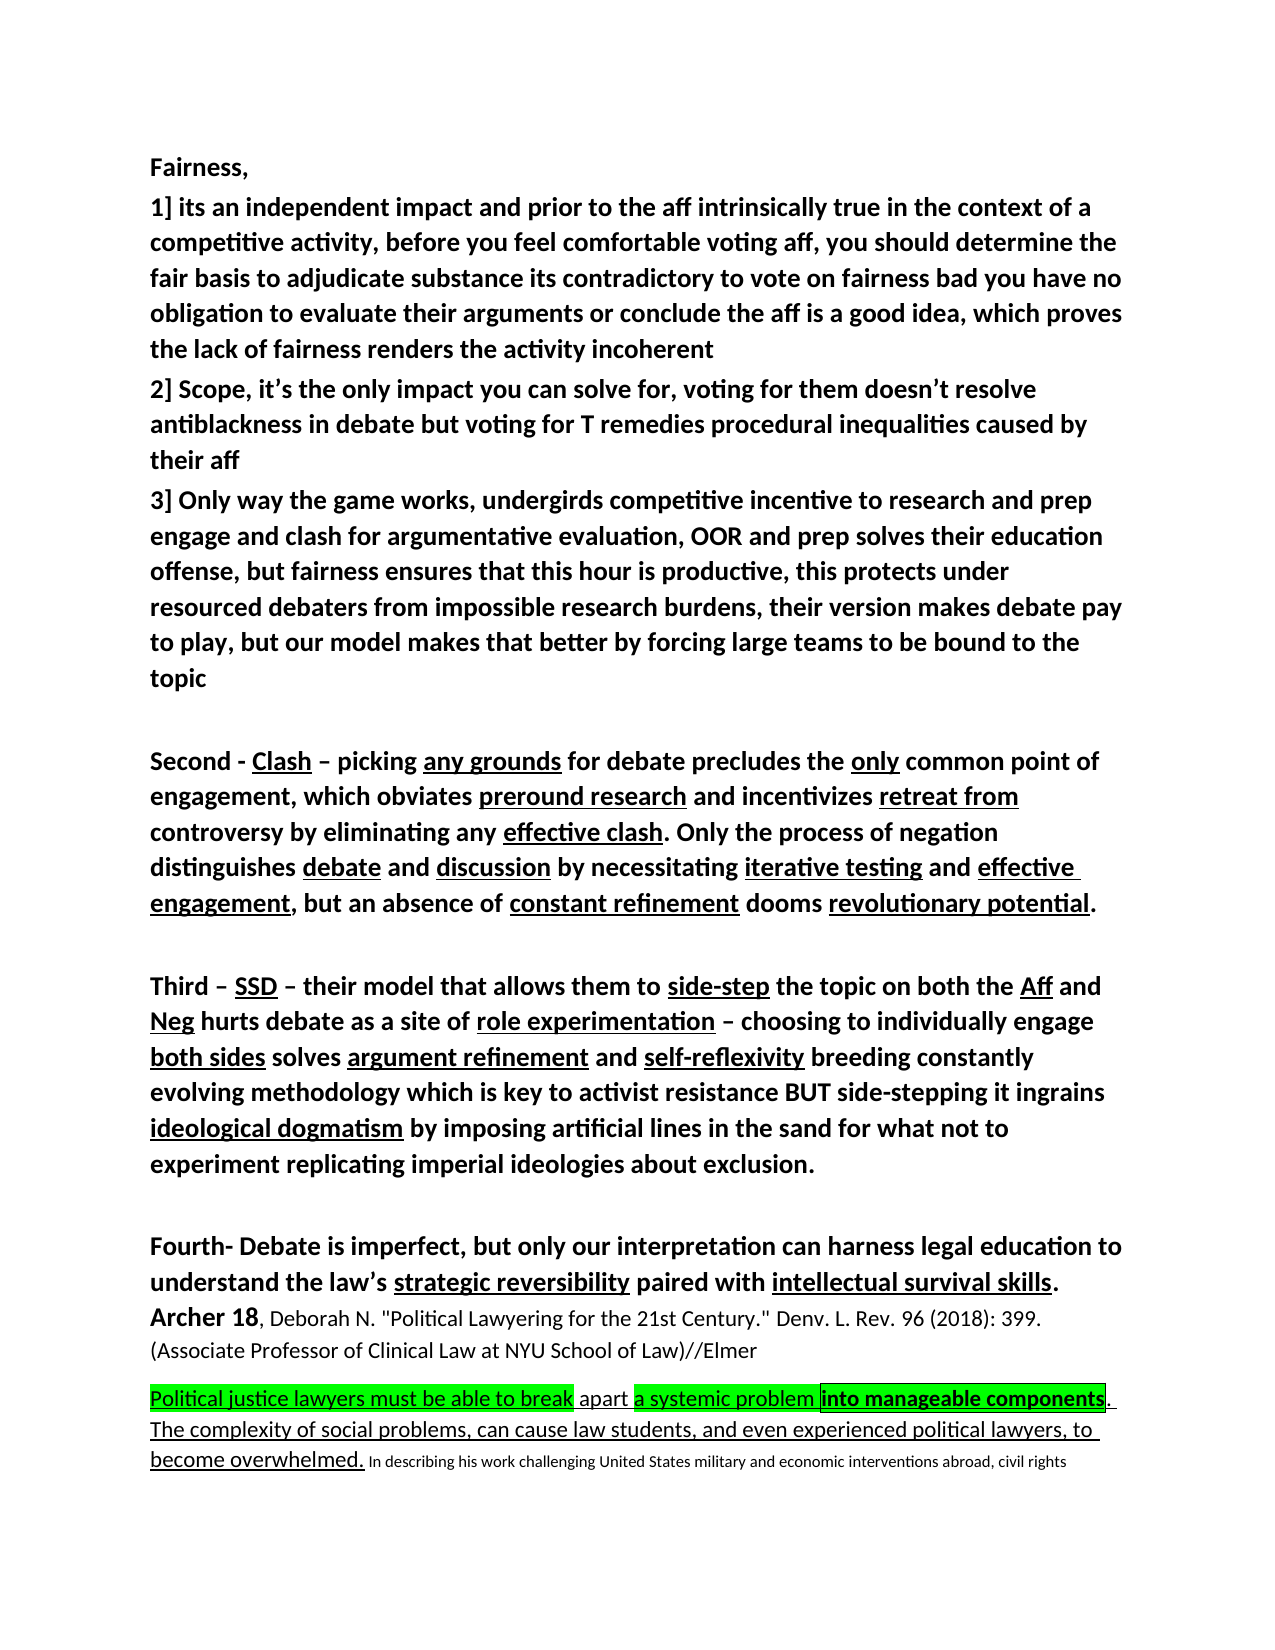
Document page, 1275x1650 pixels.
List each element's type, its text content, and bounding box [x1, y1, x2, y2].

subtitle Fourth- Debate is imperfect, but only our interpretation can harness legal education to understand the law’s strategic reversibility paired with intellectual survival skills. [150, 1229, 1125, 1298]
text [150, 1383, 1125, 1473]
subtitle Third – SSD – their model that allows them to side-step the topic on both the Aff and Neg hurts debate as a site of role experimentation – choosing to individually engage both sides solves argument refinement and self-reflexivity breeding constantly evolving methodology which is key to activist resistance BUT side-stepping it ingrains ideological dogmatism by imposing artificial lines in the sand for what not to experiment replicating imperial ideologies about exclusion. [150, 969, 1125, 1180]
subtitle 1] its an independent impact and prior to the aff intrinsically true in the context of a competitive activity, before you feel comfortable voting aff, you should determine the fair basis to adjudicate substance its contradictory to vote on fairness bad you have no obligation to evaluate their arguments or conclude the aff is a good idea, which proves the lack of fairness renders the activity incoherent [150, 190, 1125, 365]
subtitle 2] Scope, it’s the only impact you can solve for, voting for them doesn’t resolve antiblackness in debate but voting for T remedies procedural inequalities caused by their aff [150, 372, 1125, 476]
subtitle Fairness, [150, 150, 1125, 183]
subtitle Second - Clash – picking any grounds for debate precludes the only common point of engagement, which obviates preround research and incentivizes retreat from controversy by eliminating any effective clash. Only the process of negation distinguishes debate and discussion by necessitating iterative testing and effective engagement, but an absence of constant refinement dooms revolutionary potential. [150, 744, 1125, 919]
subtitle 3] Only way the game works, undergirds competitive incentive to research and prep engage and clash for argumentative evaluation, OOR and prep solves their education offense, but fairness ensures that this hour is productive, this protects under resourced debaters from impossible research burdens, their version makes debate pay to play, but our model makes that better by forcing large teams to be bound to the topic [150, 483, 1125, 694]
text Archer 18, Deborah N. "Political Lawyering for the 21st Century." Denv. L. Rev. 96 (2018): 399. (Associate Professor of Clinical Law at NYU School of Law)//Elmer [150, 1301, 1125, 1364]
